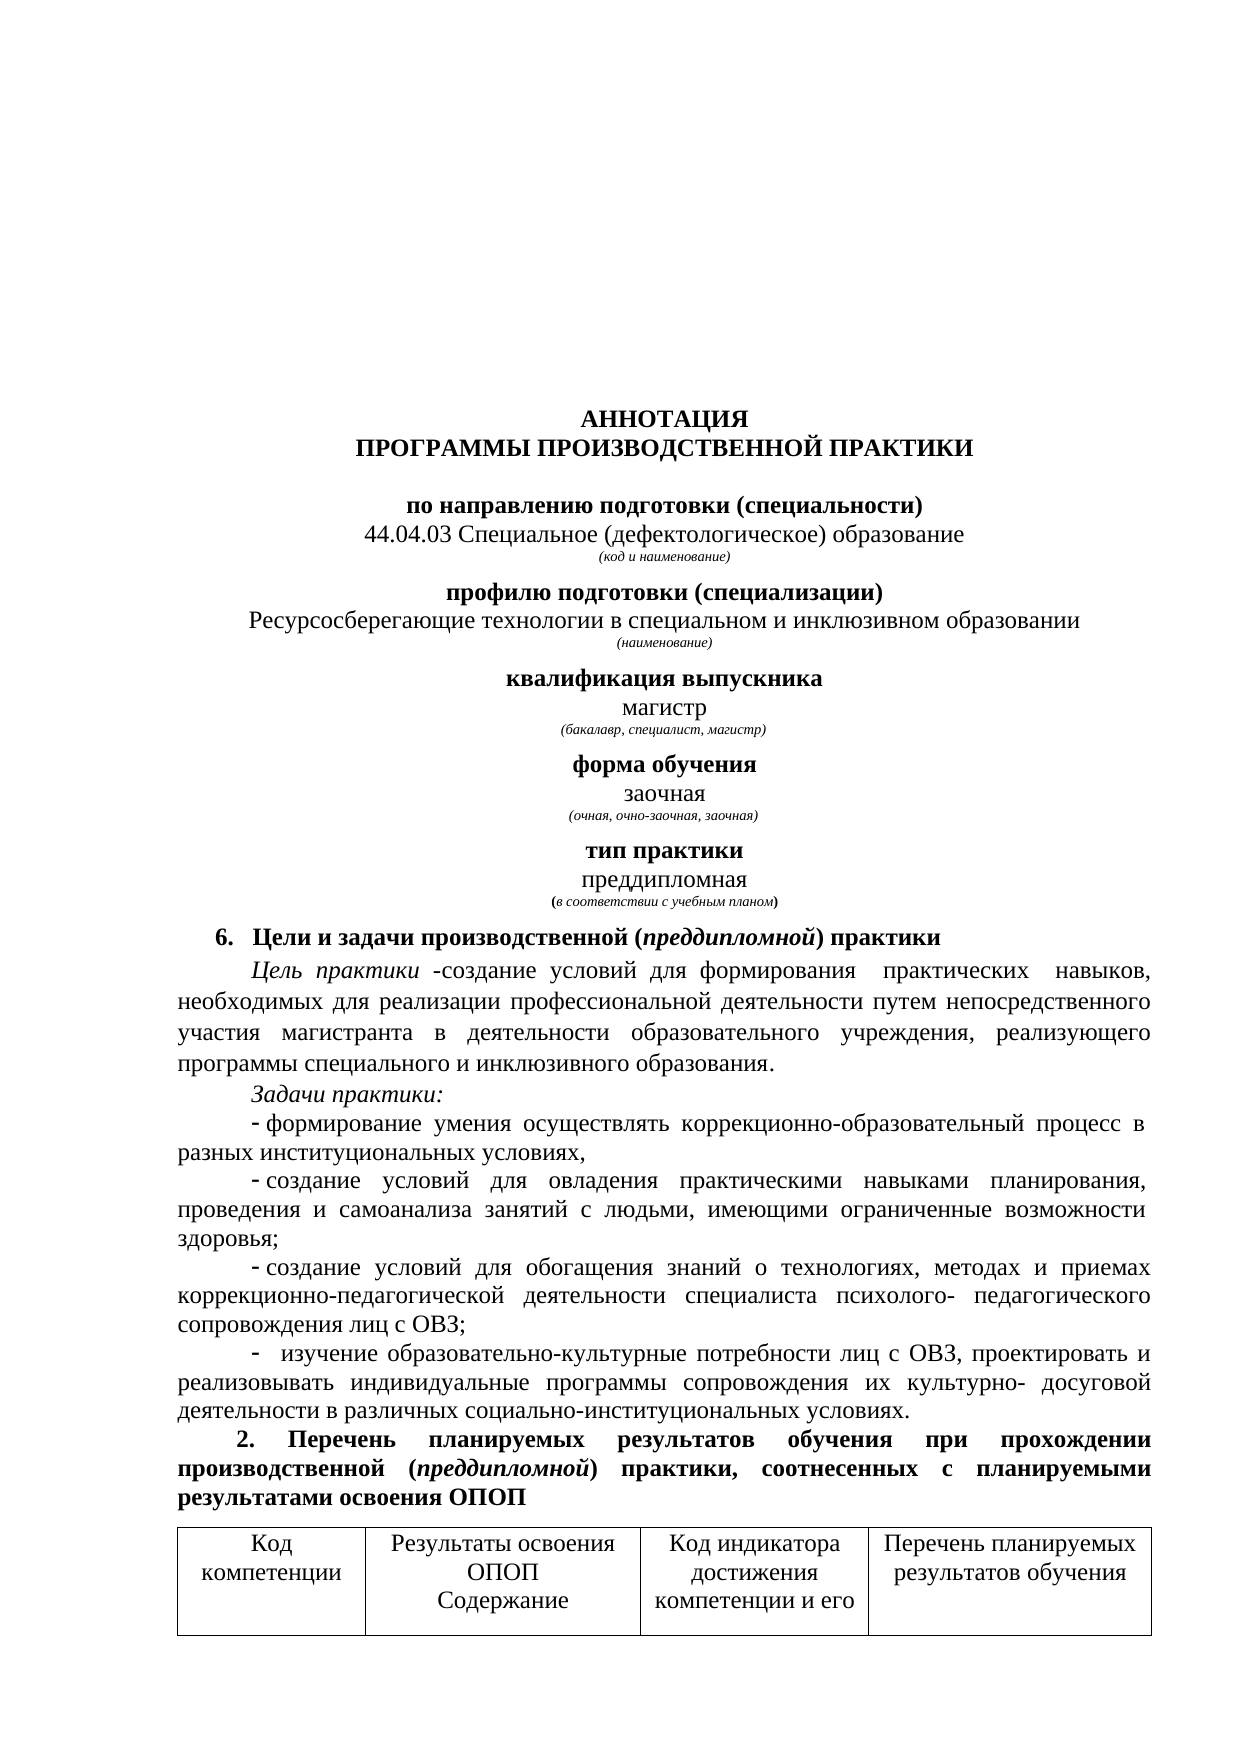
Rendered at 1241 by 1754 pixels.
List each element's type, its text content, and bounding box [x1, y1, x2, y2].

text заочная [177, 778, 1152, 807]
text программЫ ПРОИЗВОДСТВЕННОЙ ПРАКТИКИ [177, 433, 1152, 462]
text (код и наименование) [177, 548, 1152, 577]
list создание условий для овладения практическими навыками планирования, проведения и самоанализа занятий с людьми, имеющими ограниченные возможности здоровья; [177, 1165, 1147, 1252]
text АННОТАЦИЯ [177, 404, 1152, 433]
text Цель практики -создание условий для формирования практических навыков, необходимых для реализации профессиональной деятельности путем непосредственного участия магистранта в деятельности образовательного учреждения, реализующего программы специального и инклюзивного образования. [177, 955, 1152, 1077]
text 44.04.03 Специальное (дефектологическое) образование [177, 519, 1152, 548]
text профилю подготовки (специализации) [177, 577, 1152, 606]
text по направлению подготовки (специальности) [177, 491, 1152, 519]
list создание условий для обогащения знаний о технологиях, методах и приемах коррекционно-педагогической деятельности специалиста психолого- педагогического сопровождения лиц с ОВЗ; [177, 1252, 1152, 1338]
text Задачи практики: [177, 1079, 1152, 1108]
text 2. Перечень планируемых результатов обучения при прохождении производственной (преддипломной) практики, соотнесенных с планируемыми результатами освоения ОПОП [177, 1424, 1152, 1510]
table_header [641, 1528, 868, 1635]
list Цели и задачи производственной (преддипломной) практики [215, 922, 1152, 951]
text (очная, очно-заочная, заочная) [177, 807, 1152, 836]
text форма обучения [177, 749, 1152, 778]
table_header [366, 1528, 640, 1635]
list формирование умения осуществлять коррекционно-образовательный процесс в разных институциональных условиях, [177, 1108, 1145, 1165]
text магистр [177, 692, 1152, 721]
text Ресурсосберегающие технологии в специальном и инклюзивном образовании [177, 606, 1152, 634]
text квалификация выпускника [177, 663, 1152, 692]
text преддипломная [177, 864, 1152, 893]
table_header Код компетенции [178, 1528, 365, 1635]
list изучение образовательно-культурные потребности лиц с ОВЗ, проектировать и реализовывать индивидуальные программы сопровождения их культурно- досуговой деятельности в различных социально-институциональных условиях. [177, 1338, 1152, 1424]
text (наименование) [177, 634, 1152, 663]
text тип практики [177, 836, 1152, 864]
text (бакалавр, специалист, магистр) [177, 721, 1152, 749]
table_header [869, 1528, 1151, 1635]
text (в соответствии с учебным планом) [177, 893, 1152, 922]
